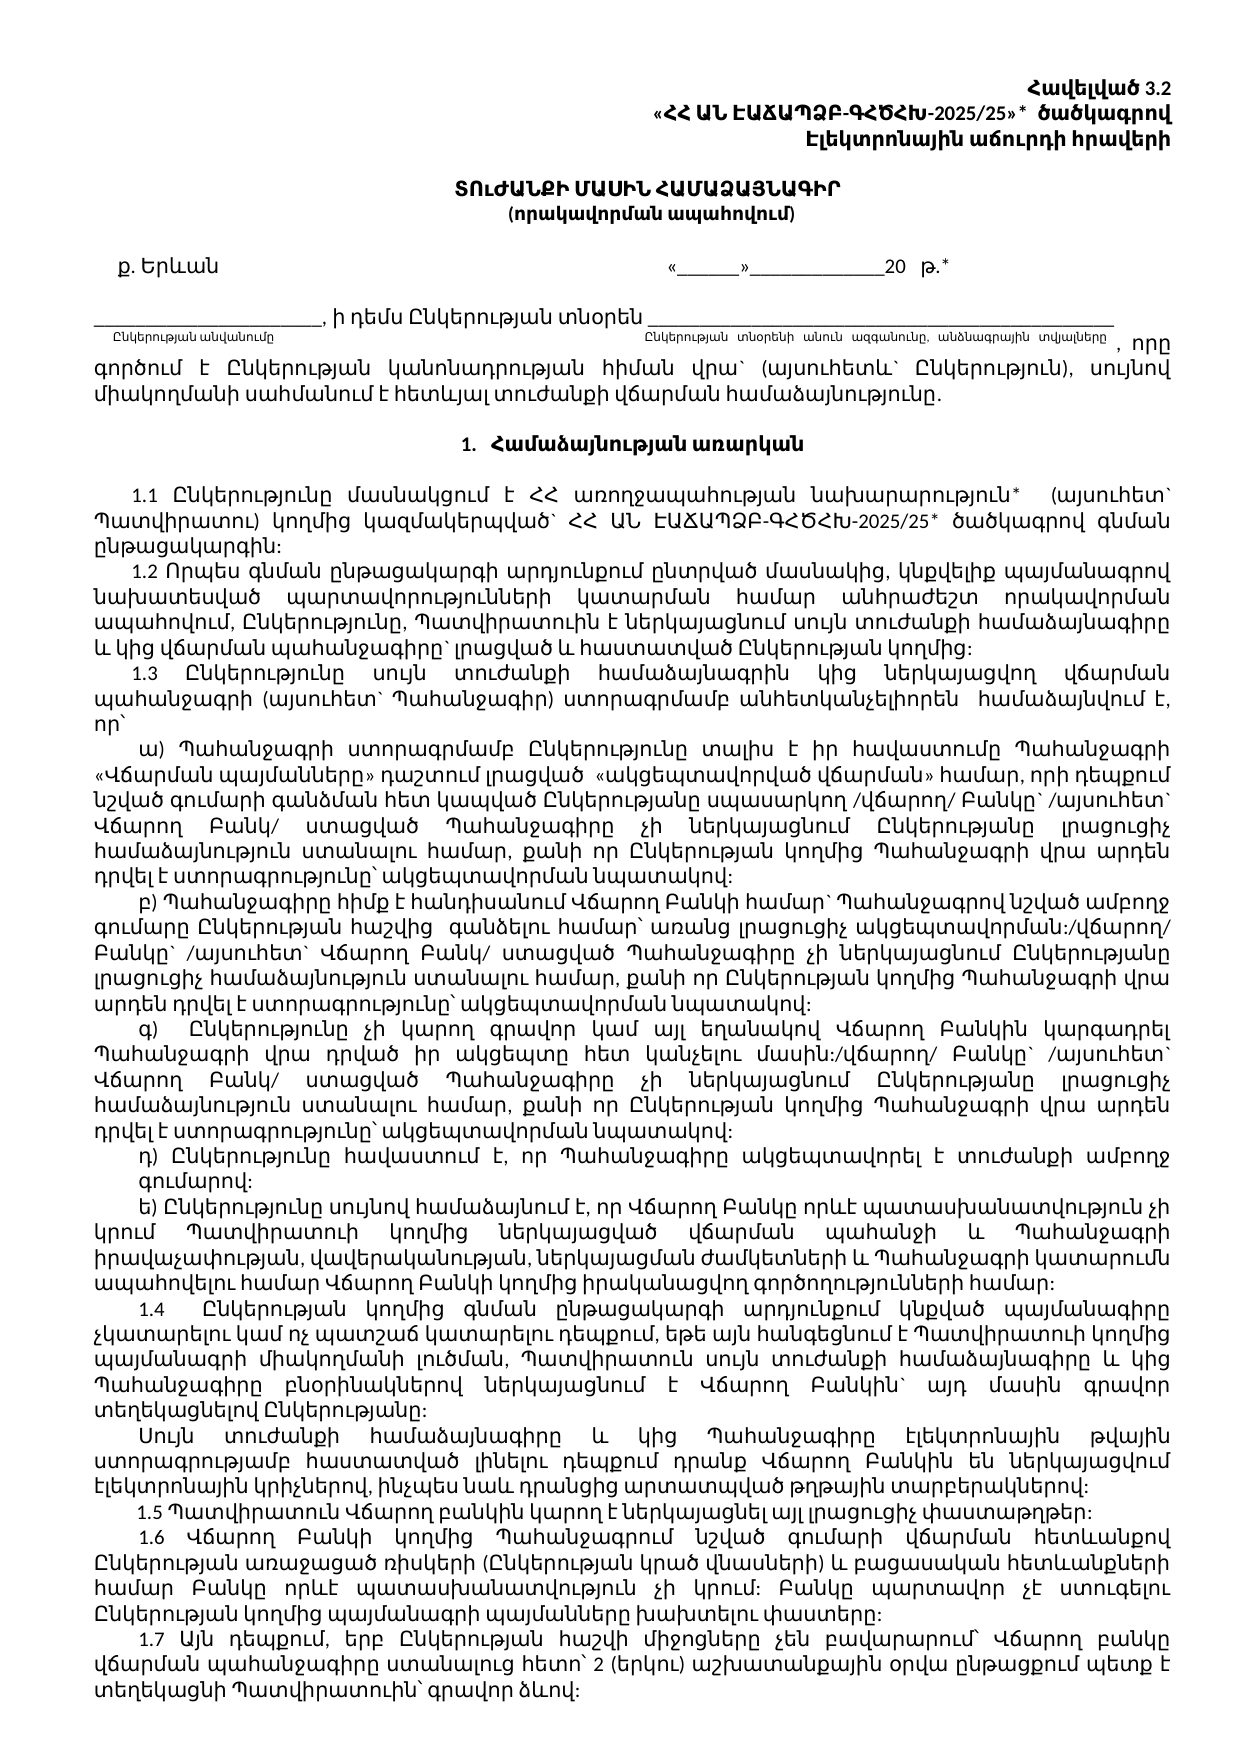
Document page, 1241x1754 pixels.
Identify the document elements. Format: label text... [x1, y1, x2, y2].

text բ) Պահանջագիրը հիմք է հանդիսանում Վճարող Բանկի համար` Պահանջագրով նշված ամբողջ գումարը Ընկերության հաշվից գանձելու համար՝ առանց լրացուցիչ ակցեպտավորման:/վճարող/ Բանկը` /այսուհետ` Վճարող Բանկ/ ստացված Պահանջագիրը չի ներկայացնում Ընկերությանը լրացուցիչ համաձայնություն ստանալու համար, քանի որ Ընկերության կողմից Պահանջագրի վրա արդեն դրվել է ստորագրությունը՝ ակցեպտավորման նպատակով: [94, 889, 1171, 1016]
text ՏՈւԺԱՆՔԻ ՄԱՍԻՆ ՀԱՄԱՁԱՅՆԱԳԻՐ [94, 177, 1171, 202]
text Էլեկտրոնային աճուրդի հրավերի [94, 126, 1171, 151]
text «ՀՀ ԱՆ ԷԱՃԱՊՁԲ-ԳՀԾՀԽ-2025/25»* ծածկագրով [94, 100, 1171, 126]
text 1.2 Որպես գնման ընթացակարգի արդյունքում ընտրված մասնակից, կնքվելիք պայմանագրով նախատեսված պարտավորությունների կատարման համար անհրաժեշտ որակավորման ապահովում, Ընկերությունը, Պատվիրատուին է ներկայացնում սույն տուժանքի համաձայնագիրը և կից վճարման պահանջագիրը` լրացված և հաստատված Ընկերության կողմից: [94, 559, 1171, 660]
text (որակավորման ապահովում) [94, 202, 1171, 225]
text դ) Ընկերությունը հավաստում է, որ Պահանջագիրը ակցեպտավորել է տուժանքի ամբողջ գումարով: [138, 1143, 1171, 1194]
text ______________________, ի դեմս Ընկերության տնօրեն _____________________________________________ [94, 304, 1171, 330]
text 1.4 Ընկերության կողմից գնման ընթացակարգի արդյունքում կնքված պայմանագիրը չկատարելու կամ ոչ պատշաճ կատարելու դեպքում, եթե այն հանգեցնում է Պատվիրատուի կողմից պայմանագրի միակողմանի լուծման, Պատվիրատուն սույն տուժանքի համաձայնագիրը և կից Պահանջագիրը բնօրինակներով ներկայացնում է Վճարող Բանկին` այդ մասին գրավոր տեղեկացնելով Ընկերությանը: [94, 1296, 1171, 1423]
text Ընկերության անվանումը Ընկերության տնօրենի անուն ազգանունը, անձնագրային տվյալները , որը գործում է Ընկերության կանոնադրության հիման վրա` (այսուհետև` Ընկերություն), սույնով միակողմանի սահմանում է հետևյալ տուժանքի վճարման համաձայնությունը. [94, 330, 1171, 406]
text ա) Պահանջագրի ստորագրմամբ Ընկերությունը տալիս է իր հավաստումը Պահանջագրի «Վճարման պայմանները» դաշտում լրացված «ակցեպտավորված վճարման» համար, որի դեպքում նշված գումարի գանձման հետ կապված Ընկերությանը սպասարկող /վճարող/ Բանկը` /այսուհետ` Վճարող Բանկ/ ստացված Պահանջագիրը չի ներկայացնում Ընկերությանը լրացուցիչ համաձայնություն ստանալու համար, քանի որ Ընկերության կողմից Պահանջագրի վրա արդեն դրվել է ստորագրությունը՝ ակցեպտավորման նպատակով: [94, 737, 1171, 889]
text Սույն տուժանքի համաձայնագիրը և կից Պահանջագիրը էլեկտրոնային թվային ստորագրությամբ հաստատված լինելու դեպքում դրանք Վճարող Բանկին են ներկայացվում էլեկտրոնային կրիչներով, ինչպես նաև դրանցից արտատպված թղթային տարբերակներով: [94, 1423, 1171, 1499]
text Հավելված 3.2 [94, 75, 1171, 100]
text 1.7 Այն դեպքում, երբ Ընկերության հաշվի միջոցները չեն բավարարում՝ Վճարող բանկը վճարման պահանջագիրը ստանալուց հետո՝ 2 (երկու) աշխատանքային օրվա ընթացքում պետք է տեղեկացնի Պատվիրատուին՝ գրավոր ձևով: [94, 1626, 1171, 1702]
text 1.6 Վճարող Բանկի կողմից Պահանջագրում նշված գումարի վճարման հետևանքով Ընկերության առաջացած ռիսկերի (Ընկերության կրած վնասների) և բացասական հետևանքների համար Բանկը որևէ պատասխանատվություն չի կրում: Բանկը պարտավոր չէ ստուգելու Ընկերության կողմից պայմանագրի պայմանները խախտելու փաստերը: [94, 1524, 1171, 1626]
text 1. Համաձայնության առարկան [94, 432, 1171, 457]
text ք. Երևան «______»_____________20 թ.* [94, 254, 1171, 279]
text ե) Ընկերությունը սույնով համաձայնում է, որ Վճարող Բանկը որևէ պատասխանատվություն չի կրում Պատվիրատուի կողմից ներկայացված վճարման պահանջի և Պահանջագրի իրավաչափության, վավերականության, ներկայացման ժամկետների և Պահանջագրի կատարումն ապահովելու համար Վճարող Բանկի կողմից իրականացվող գործողությունների համար: [94, 1194, 1171, 1296]
text 1.3 Ընկերությունը սույն տուժանքի համաձայնագրին կից ներկայացվող վճարման պահանջագրի (այսուհետ` Պահանջագիր) ստորագրմամբ անհետկանչելիորեն համաձայնվում է, որ՝ [94, 660, 1171, 737]
text 1.5 Պատվիրատուն Վճարող բանկին կարող է ներկայացնել այլ լրացուցիչ փաստաթղթեր: [94, 1499, 1171, 1524]
text 1.1 Ընկերությունը մասնակցում է ՀՀ առողջապահության նախարարություն* (այսուհետ` Պատվիրատու) կողմից կազմակերպված` ՀՀ ԱՆ ԷԱՃԱՊՁԲ-ԳՀԾՀԽ-2025/25* ծածկագրով գնման ընթացակարգին: [94, 482, 1171, 559]
text գ) Ընկերությունը չի կարող գրավոր կամ այլ եղանակով Վճարող Բանկին կարգադրել Պահանջագրի վրա դրված իր ակցեպտը հետ կանչելու մասին:/վճարող/ Բանկը` /այսուհետ` Վճարող Բանկ/ ստացված Պահանջագիրը չի ներկայացնում Ընկերությանը լրացուցիչ համաձայնություն ստանալու համար, քանի որ Ընկերության կողմից Պահանջագրի վրա արդեն դրվել է ստորագրությունը՝ ակցեպտավորման նպատակով: [94, 1016, 1171, 1143]
